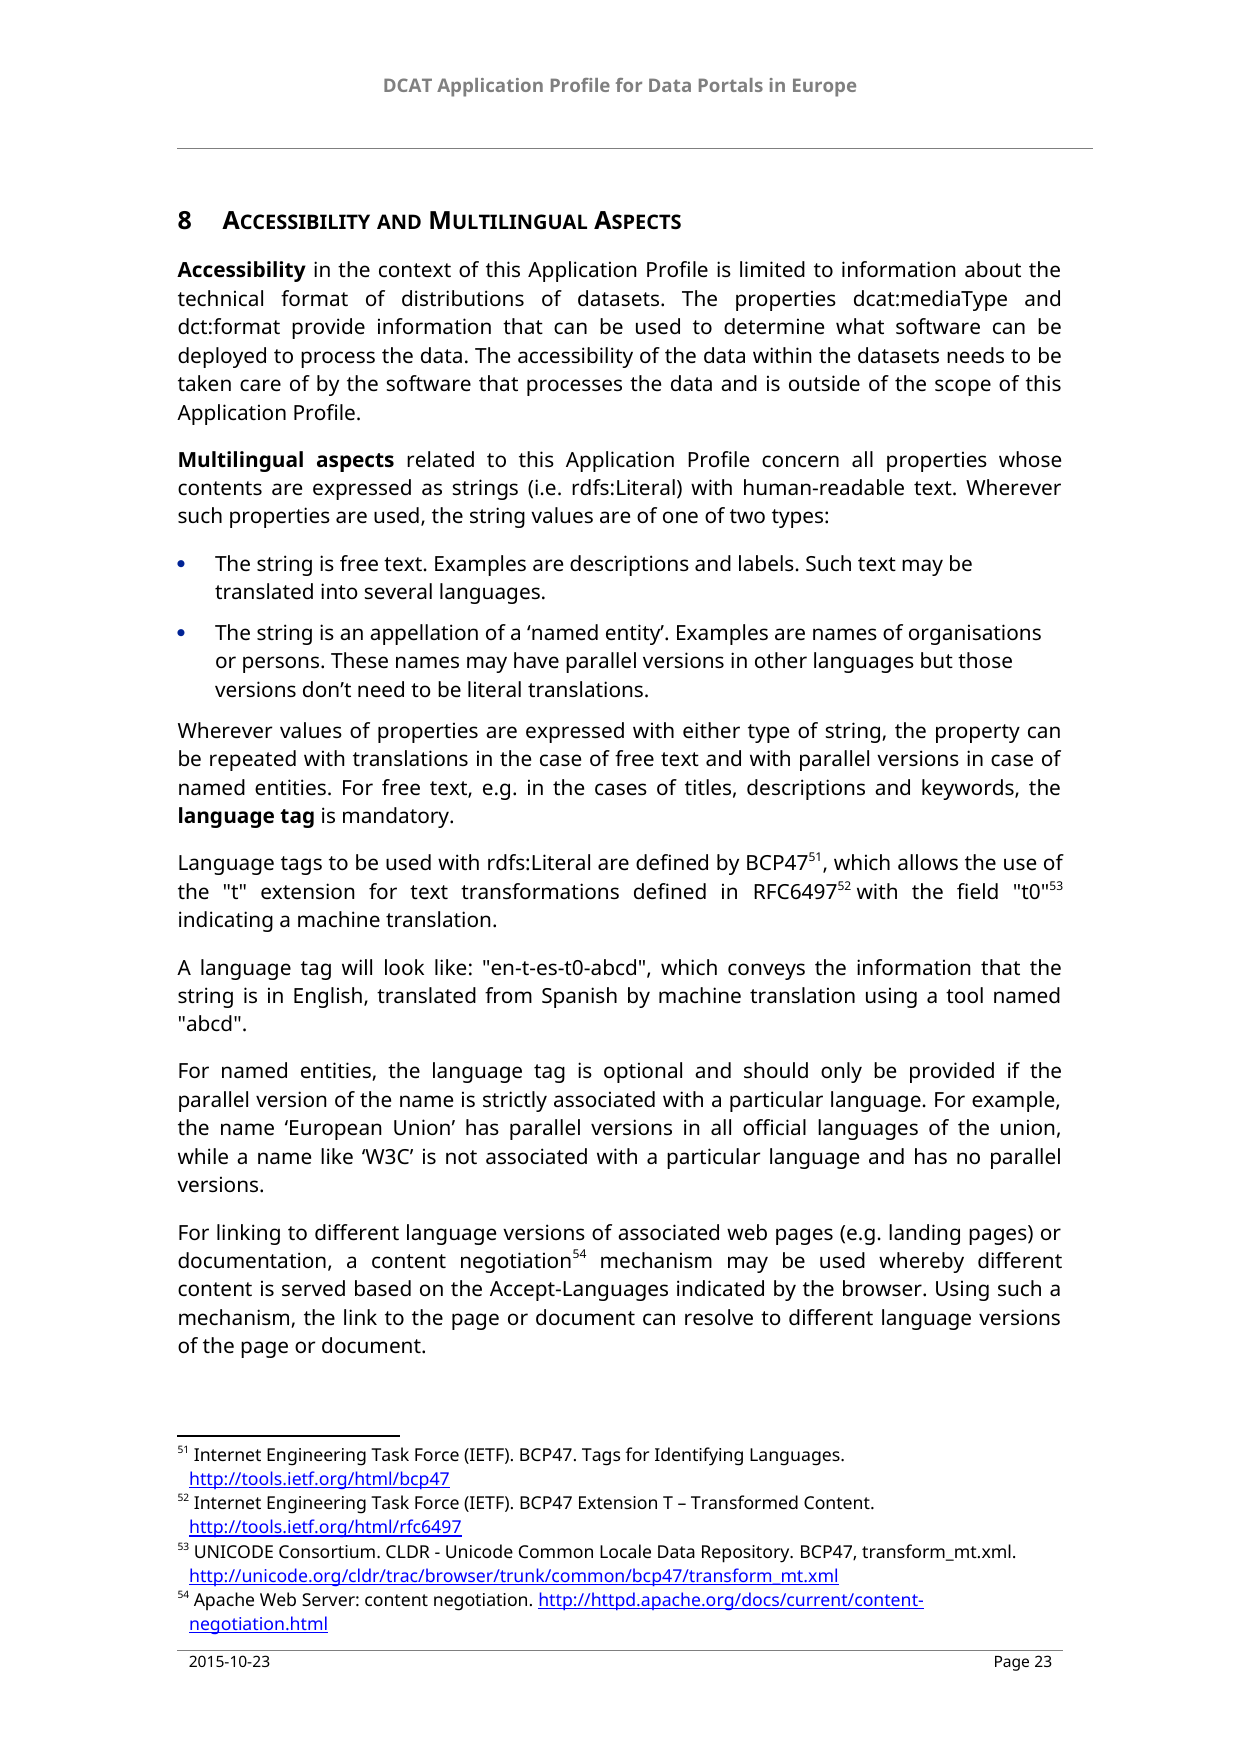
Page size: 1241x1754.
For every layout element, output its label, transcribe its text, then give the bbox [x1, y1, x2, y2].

text A language tag will look like: "en-t-es-t0-abcd", which conveys the information that the string is in English, translated from Spanish by machine translation using a tool named "abcd". [177, 953, 1063, 1038]
text For linking to different language versions of associated web pages (e.g. landing pages) or documentation, a content negotiation mechanism may be used whereby different content is served based on the Accept-Languages indicated by the browser. Using such a mechanism, the link to the page or document can resolve to different language versions of the page or document. [177, 1218, 1063, 1360]
subtitle Accessibility and Multilingual Aspects [177, 203, 1063, 237]
text Multilingual aspects related to this Application Profile concern all properties whose contents are expressed as strings (i.e. rdfs:Literal) with human-readable text. Wherever such properties are used, the string values are of one of two types: [177, 445, 1063, 530]
text Accessibility in the context of this Application Profile is limited to information about the technical format of distributions of datasets. The properties dcat:mediaType and dct:format provide information that can be used to determine what software can be deployed to process the data. The accessibility of the data within the datasets needs to be taken care of by the software that processes the data and is outside of the scope of this Application Profile. [177, 255, 1063, 426]
text The string is an appellation of a ‘named entity’. Examples are names of organisations or persons. These names may have parallel versions in other languages but those versions don’t need to be literal translations. [177, 618, 1063, 703]
text Language tags to be used with rdfs:Literal are defined by BCP47, which allows the use of the "t" extension for text transformations defined in RFC6497 with the field "t0" indicating a machine translation. [177, 848, 1063, 934]
text For named entities, the language tag is optional and should only be provided if the parallel version of the name is strictly associated with a particular language. For example, the name ‘European Union’ has parallel versions in all official languages of the union, while a name like ‘W3C’ is not associated with a particular language and has no parallel versions. [177, 1057, 1063, 1199]
text The string is free text. Examples are descriptions and labels. Such text may be translated into several languages. [177, 549, 1063, 606]
text Wherever values of properties are expressed with either type of string, the property can be repeated with translations in the case of free text and with parallel versions in case of named entities. For free text, e.g. in the cases of titles, descriptions and keywords, the language tag is mandatory. [177, 716, 1063, 830]
